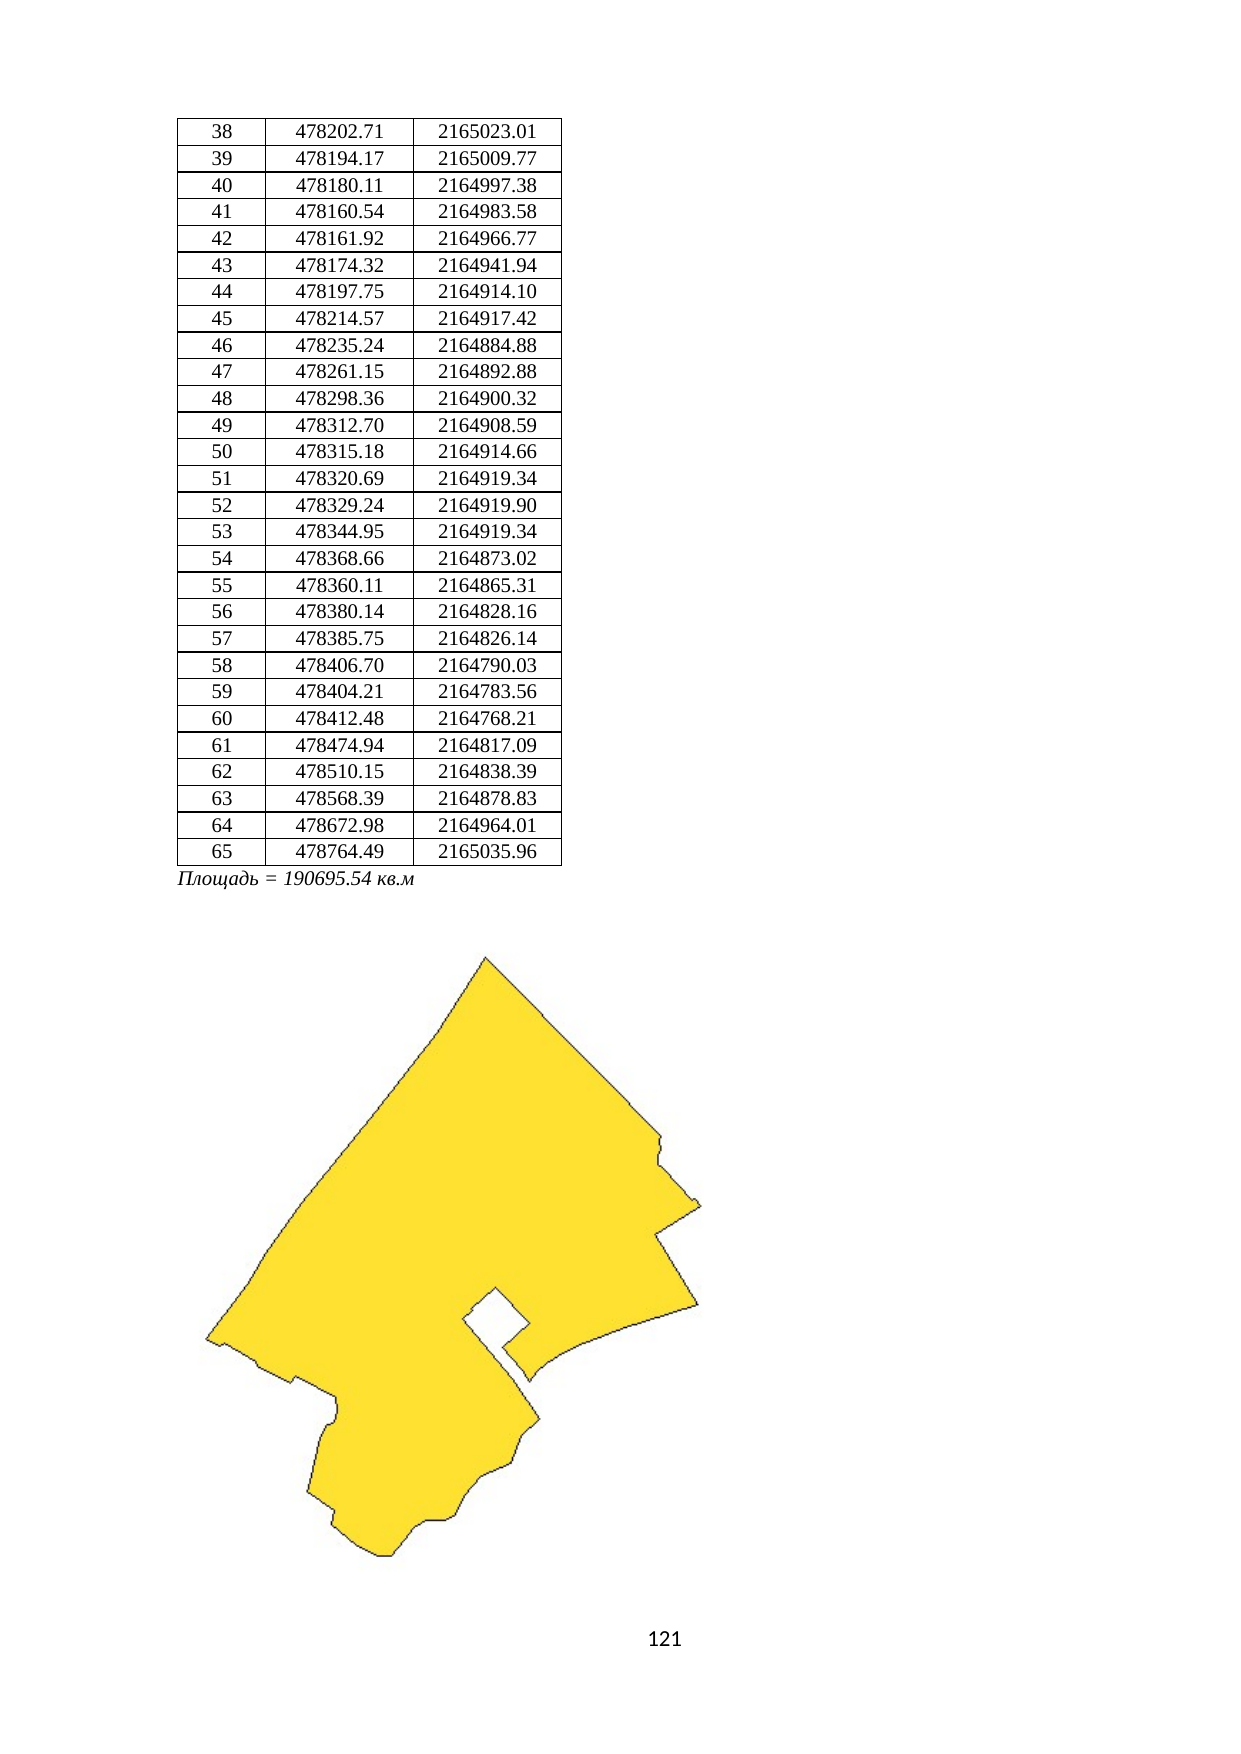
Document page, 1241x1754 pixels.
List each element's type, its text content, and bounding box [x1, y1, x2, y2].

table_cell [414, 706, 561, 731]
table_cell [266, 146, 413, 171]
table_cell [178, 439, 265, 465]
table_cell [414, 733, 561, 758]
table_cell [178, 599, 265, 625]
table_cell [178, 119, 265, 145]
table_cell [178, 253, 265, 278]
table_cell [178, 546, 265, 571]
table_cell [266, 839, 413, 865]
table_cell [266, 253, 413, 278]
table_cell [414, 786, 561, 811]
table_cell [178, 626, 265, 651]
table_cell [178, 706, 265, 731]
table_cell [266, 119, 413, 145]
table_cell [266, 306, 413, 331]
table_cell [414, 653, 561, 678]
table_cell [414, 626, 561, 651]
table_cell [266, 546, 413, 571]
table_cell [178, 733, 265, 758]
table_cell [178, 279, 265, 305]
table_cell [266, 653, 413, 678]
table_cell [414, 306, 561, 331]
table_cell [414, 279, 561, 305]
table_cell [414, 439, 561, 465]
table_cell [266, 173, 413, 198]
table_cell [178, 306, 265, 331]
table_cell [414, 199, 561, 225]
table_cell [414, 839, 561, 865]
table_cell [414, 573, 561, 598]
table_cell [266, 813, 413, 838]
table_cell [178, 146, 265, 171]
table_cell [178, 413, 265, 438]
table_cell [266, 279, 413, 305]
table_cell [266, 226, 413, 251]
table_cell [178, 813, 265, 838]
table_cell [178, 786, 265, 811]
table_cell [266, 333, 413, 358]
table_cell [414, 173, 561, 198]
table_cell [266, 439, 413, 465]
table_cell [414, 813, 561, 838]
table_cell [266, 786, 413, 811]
text Площадь = 190695.54 кв.м [177, 866, 1152, 890]
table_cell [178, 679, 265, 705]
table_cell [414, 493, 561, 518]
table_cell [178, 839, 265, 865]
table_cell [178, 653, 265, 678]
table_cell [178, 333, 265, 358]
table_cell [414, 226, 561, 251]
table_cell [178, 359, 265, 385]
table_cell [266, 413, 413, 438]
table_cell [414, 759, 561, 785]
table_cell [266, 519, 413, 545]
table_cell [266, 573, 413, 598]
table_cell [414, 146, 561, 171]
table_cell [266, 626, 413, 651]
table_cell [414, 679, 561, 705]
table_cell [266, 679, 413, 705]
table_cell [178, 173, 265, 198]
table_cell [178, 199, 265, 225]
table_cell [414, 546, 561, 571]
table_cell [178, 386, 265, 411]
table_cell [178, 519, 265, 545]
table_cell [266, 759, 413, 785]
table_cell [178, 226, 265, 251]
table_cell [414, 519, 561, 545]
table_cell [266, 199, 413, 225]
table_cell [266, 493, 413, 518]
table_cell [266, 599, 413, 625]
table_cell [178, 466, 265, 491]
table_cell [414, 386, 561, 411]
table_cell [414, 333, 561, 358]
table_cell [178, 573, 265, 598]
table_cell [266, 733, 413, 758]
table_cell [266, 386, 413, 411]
picture [177, 907, 743, 1577]
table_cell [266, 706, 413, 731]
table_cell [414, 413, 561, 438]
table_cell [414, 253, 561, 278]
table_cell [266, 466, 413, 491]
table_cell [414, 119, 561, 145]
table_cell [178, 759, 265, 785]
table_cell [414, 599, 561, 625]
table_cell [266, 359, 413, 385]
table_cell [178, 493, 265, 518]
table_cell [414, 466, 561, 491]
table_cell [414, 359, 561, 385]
